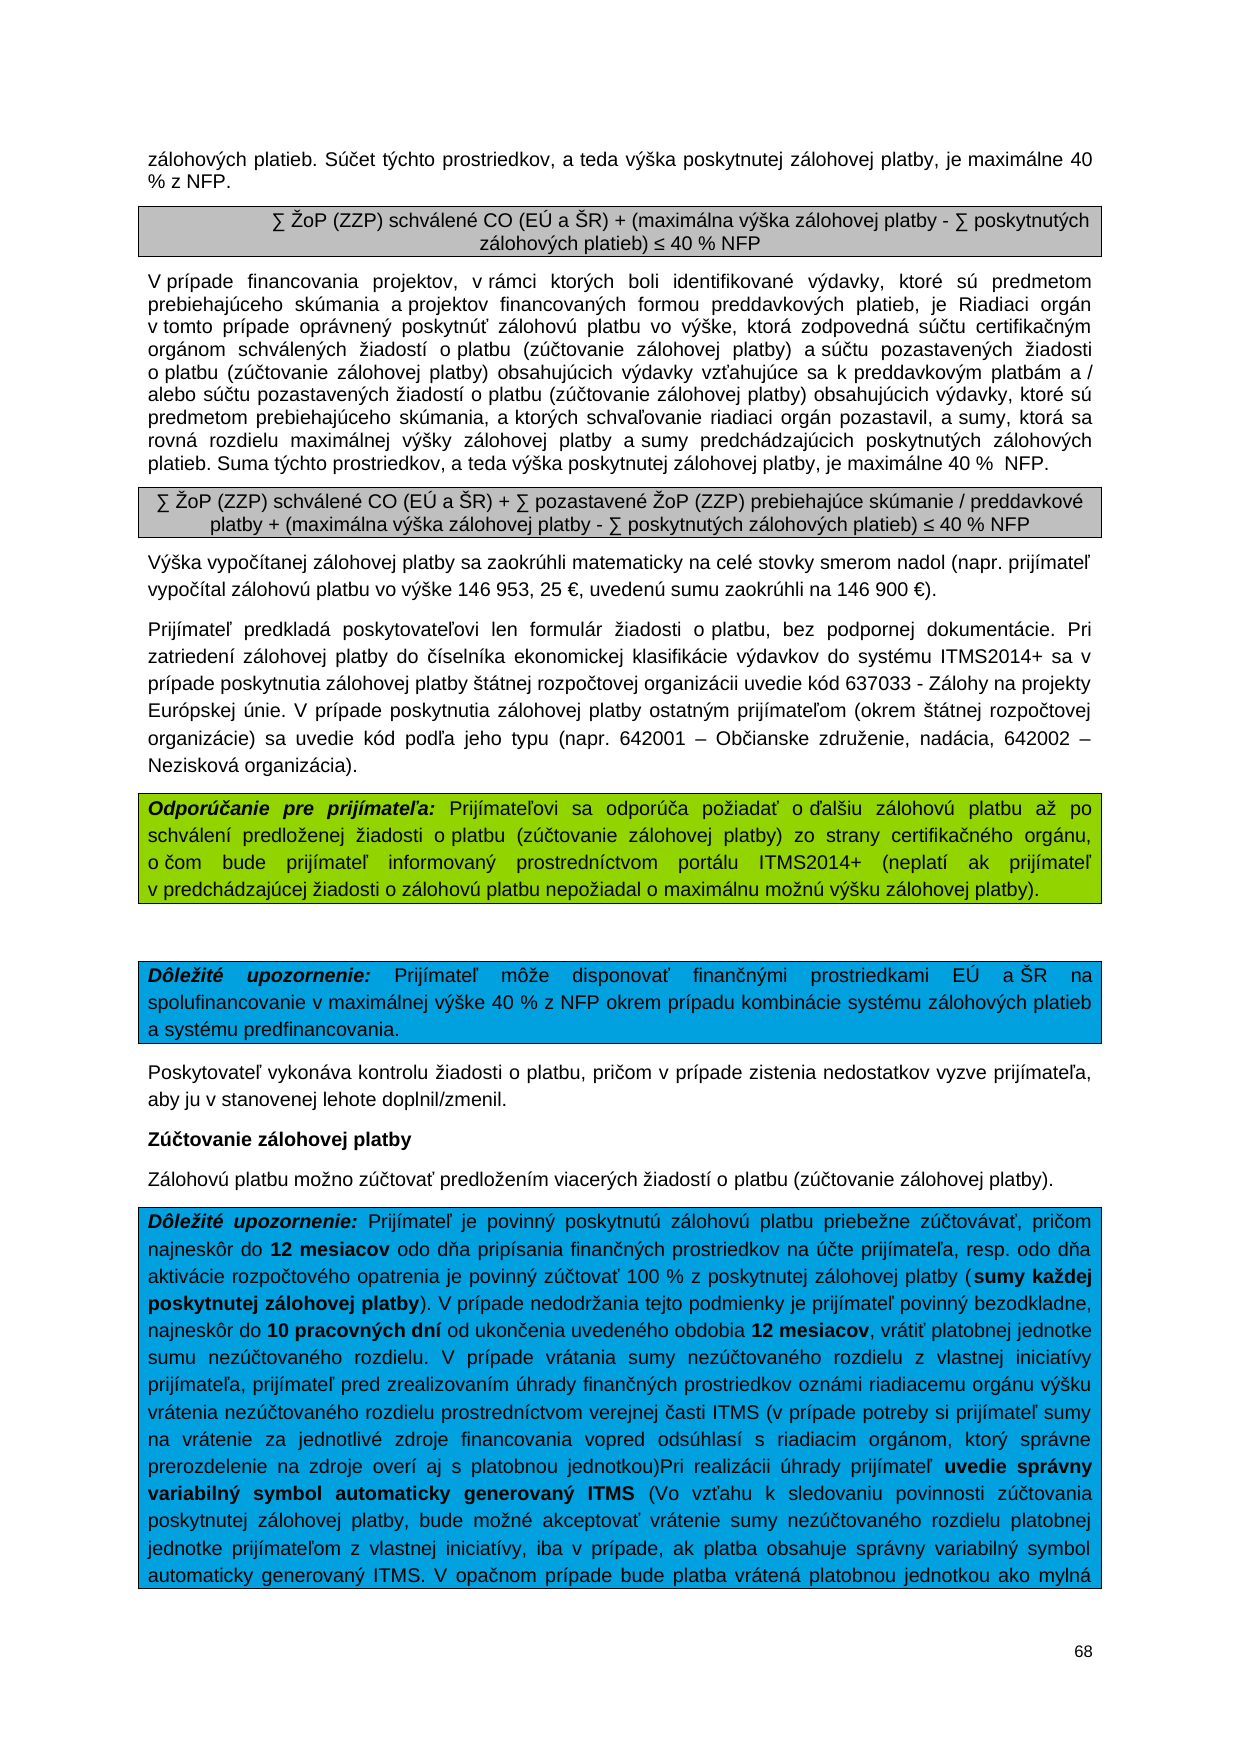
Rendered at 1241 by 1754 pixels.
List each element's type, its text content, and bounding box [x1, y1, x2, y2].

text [148, 148, 1092, 193]
text Poskytovateľ vykonáva kontrolu žiadosti o platbu, pričom v prípade zistenia nedostatkov vyzve prijímateľa, aby ju v stanovenej lehote doplnil/zmenil. [148, 1061, 1092, 1111]
text Výška vypočítanej zálohovej platby sa zaokrúhli matematicky na celé stovky smerom nadol (napr. prijímateľ vypočítal zálohovú platbu vo výške 146 953, 25 €, uvedenú sumu zaokrúhli na 146 900 €). [148, 551, 1092, 601]
text Prijímateľ predkladá poskytovateľovi len formulár žiadosti o platbu, bez podpornej dokumentácie. Pri zatriedení zálohovej platby do číselníka ekonomickej klasifikácie výdavkov do systému ITMS2014+ sa v prípade poskytnutia zálohovej platby štátnej rozpočtovej organizácii uvedie kód 637033 - Zálohy na projekty Európskej únie. V prípade poskytnutia zálohovej platby ostatným prijímateľom (okrem štátnej rozpočtovej organizácie) sa uvedie kód podľa jeho typu (napr. 642001 – Občianske združenie, nadácia, 642002 – Nezisková organizácia). [148, 618, 1092, 776]
text V prípade financovania projektov, v rámci ktorých boli identifikované výdavky, ktoré sú predmetom prebiehajúceho skúmania a projektov financovaných formou preddavkových platieb, je Riadiaci orgán v tomto prípade oprávnený poskytnúť zálohovú platbu vo výške, ktorá zodpovedná súčtu certifikačným orgánom schválených žiadostí o platbu (zúčtovanie zálohovej platby) a súčtu pozastavených žiadosti o platbu (zúčtovanie zálohovej platby) obsahujúcich výdavky vzťahujúce sa k preddavkovým platbám a / alebo súčtu pozastavených žiadostí o platbu (zúčtovanie zálohovej platby) obsahujúcich výdavky, ktoré sú predmetom prebiehajúceho skúmania, a ktorých schvaľovanie riadiaci orgán pozastavil, a sumy, ktorá sa rovná rozdielu maximálnej výšky zálohovej platby a sumy predchádzajúcich poskytnutých zálohových platieb. Suma týchto prostriedkov, a teda výška poskytnutej zálohovej platby, je maximálne 40 % NFP. [148, 270, 1092, 474]
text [139, 1208, 1101, 1588]
text ∑ ŽoP (ZZP) schválené CO (EÚ a ŠR) + (maximálna výška zálohovej platby - ∑ poskytnutých zálohových platieb) ≤ 40 % NFP [139, 207, 1101, 256]
text ∑ ŽoP (ZZP) schválené CO (EÚ a ŠR) + ∑ pozastavené ŽoP (ZZP) prebiehajúce skúmanie / preddavkové platby + (maximálna výška zálohovej platby - ∑ poskytnutých zálohových platieb) ≤ 40 % NFP [139, 488, 1101, 537]
text Zúčtovanie zálohovej platby [148, 1128, 1092, 1150]
text Odporúčanie pre prijímateľa: Prijímateľovi sa odporúča požiadať o ďalšiu zálohovú platbu až po schválení predloženej žiadosti o platbu (zúčtovanie zálohovej platby) zo strany certifikačného orgánu, o čom bude prijímateľ informovaný prostredníctvom portálu ITMS2014+ (neplatí ak prijímateľ v predchádzajúcej žiadosti o zálohovú platbu nepožiadal o maximálnu možnú výšku zálohovej platby). [139, 794, 1101, 903]
text Dôležité upozornenie: Prijímateľ môže disponovať finančnými prostriedkami EÚ a ŠR na spolufinancovanie v maximálnej výške 40 % z NFP okrem prípadu kombinácie systému zálohových platieb a systému predfinancovania. [139, 962, 1101, 1043]
text Zálohovú platbu možno zúčtovať predložením viacerých žiadostí o platbu (zúčtovanie zálohovej platby). [148, 1167, 1092, 1190]
